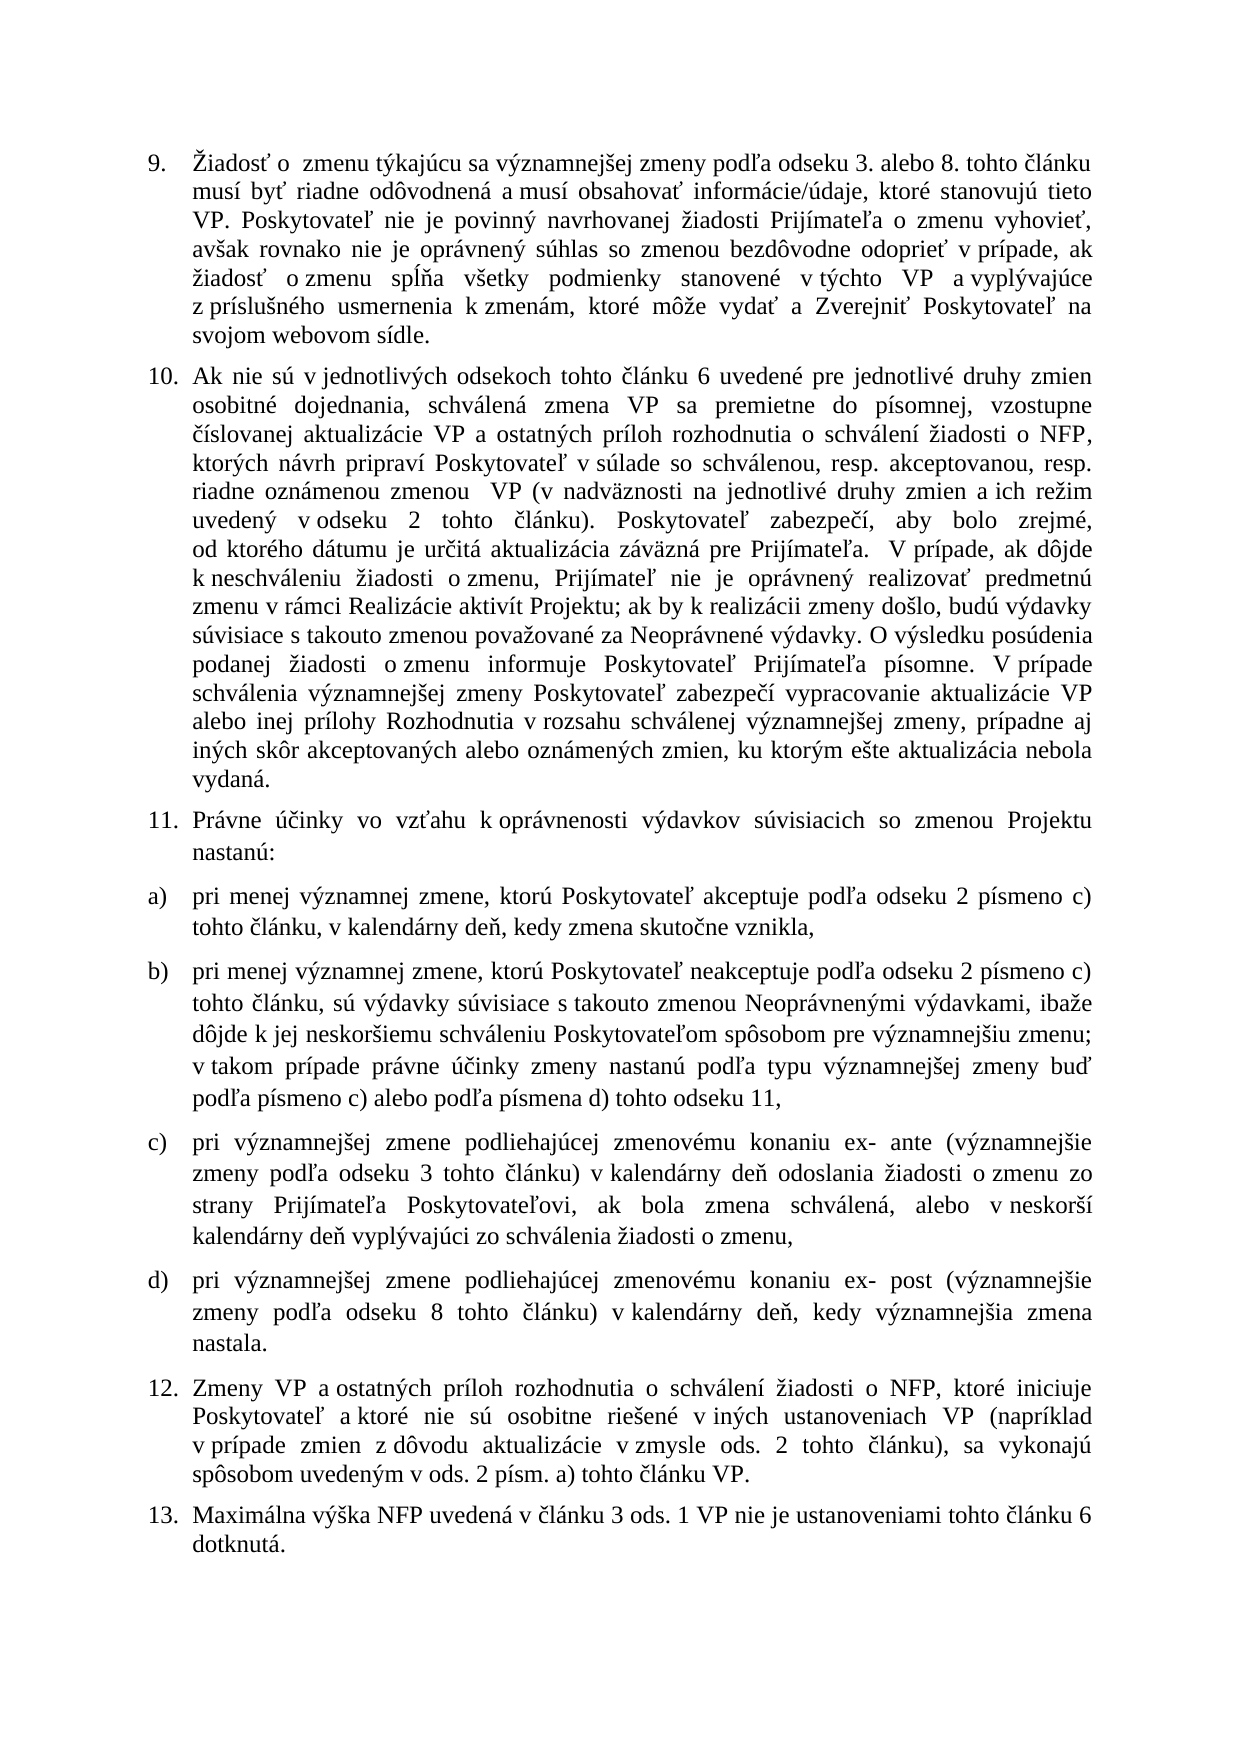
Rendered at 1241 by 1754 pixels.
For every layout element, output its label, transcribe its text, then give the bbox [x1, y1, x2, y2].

list Ak nie sú v jednotlivých odsekoch tohto článku 6 uvedené pre jednotlivé druhy zmien osobitné dojednania, schválená zmena VP sa premietne do písomnej, vzostupne číslovanej aktualizácie VP a ostatných príloh rozhodnutia o schválení žiadosti o NFP, ktorých návrh pripraví Poskytovateľ v súlade so schválenou, resp. akceptovanou, resp. riadne oznámenou zmenou VP (v nadväznosti na jednotlivé druhy zmien a ich režim uvedený v odseku 2 tohto článku). Poskytovateľ zabezpečí, aby bolo zrejmé, od ktorého dátumu je určitá aktualizácia záväzná pre Prijímateľa. V prípade, ak dôjde k neschváleniu žiadosti o zmenu, Prijímateľ nie je oprávnený realizovať predmetnú zmenu v rámci Realizácie aktivít Projektu; ak by k realizácii zmeny došlo, budú výdavky súvisiace s takouto zmenou považované za Neoprávnené výdavky. O výsledku posúdenia podanej žiadosti o zmenu informuje Poskytovateľ Prijímateľa písomne. V prípade schválenia významnejšej zmeny Poskytovateľ zabezpečí vypracovanie aktualizácie VP alebo inej prílohy Rozhodnutia v rozsahu schválenej významnejšej zmeny, prípadne aj iných skôr akceptovaných alebo oznámených zmien, ku ktorým ešte aktualizácia nebola vydaná. [148, 361, 1093, 793]
list pri menej významnej zmene, ktorú Poskytovateľ akceptuje podľa odseku 2 písmeno c) tohto článku, v kalendárny deň, kedy zmena skutočne vznikla, [148, 881, 1093, 941]
list Zmeny VP a ostatných príloh rozhodnutia o schválení žiadosti o NFP, ktoré iniciuje Poskytovateľ a ktoré nie sú osobitne riešené v iných ustanoveniach VP (napríklad v prípade zmien z dôvodu aktualizácie v zmysle ods. 2 tohto článku), sa vykonajú spôsobom uvedeným v ods. 2 písm. a) tohto článku VP. [148, 1373, 1093, 1488]
list pri významnejšej zmene podliehajúcej zmenovému konaniu ex- post (významnejšie zmeny podľa odseku 8 tohto článku) v kalendárny deň, kedy významnejšia zmena nastala. [148, 1265, 1093, 1357]
list Právne účinky vo vzťahu k oprávnenosti výdavkov súvisiacich so zmenou Projektu nastanú: [148, 805, 1093, 865]
list Žiadosť o zmenu týkajúcu sa významnejšej zmeny podľa odseku 3. alebo 8. tohto článku musí byť riadne odôvodnená a musí obsahovať informácie/údaje, ktoré stanovujú tieto VP. Poskytovateľ nie je povinný navrhovanej žiadosti Prijímateľa o zmenu vyhovieť, avšak rovnako nie je oprávnený súhlas so zmenou bezdôvodne odoprieť v prípade, ak žiadosť o zmenu spĺňa všetky podmienky stanovené v týchto VP a vyplývajúce z príslušného usmernenia k zmenám, ktoré môže vydať a Zverejniť Poskytovateľ na svojom webovom sídle. [148, 148, 1093, 349]
list pri menej významnej zmene, ktorú Poskytovateľ neakceptuje podľa odseku 2 písmeno c) tohto článku, sú výdavky súvisiace s takouto zmenou Neoprávnenými výdavkami, ibaže dôjde k jej neskoršiemu schváleniu Poskytovateľom spôsobom pre významnejšiu zmenu; v takom prípade právne účinky zmeny nastanú podľa typu významnejšej zmeny buď podľa písmeno c) alebo podľa písmena d) tohto odseku 11, [148, 956, 1093, 1111]
list pri významnejšej zmene podliehajúcej zmenovému konaniu ex- ante (významnejšie zmeny podľa odseku 3 tohto článku) v kalendárny deň odoslania žiadosti o zmenu zo strany Prijímateľa Poskytovateľovi, ak bola zmena schválená, alebo v neskorší kalendárny deň vyplývajúci zo schválenia žiadosti o zmenu, [148, 1127, 1093, 1250]
list Maximálna výška NFP uvedená v článku 3 ods. 1 VP nie je ustanoveniami tohto článku 6 dotknutá. [148, 1500, 1093, 1558]
